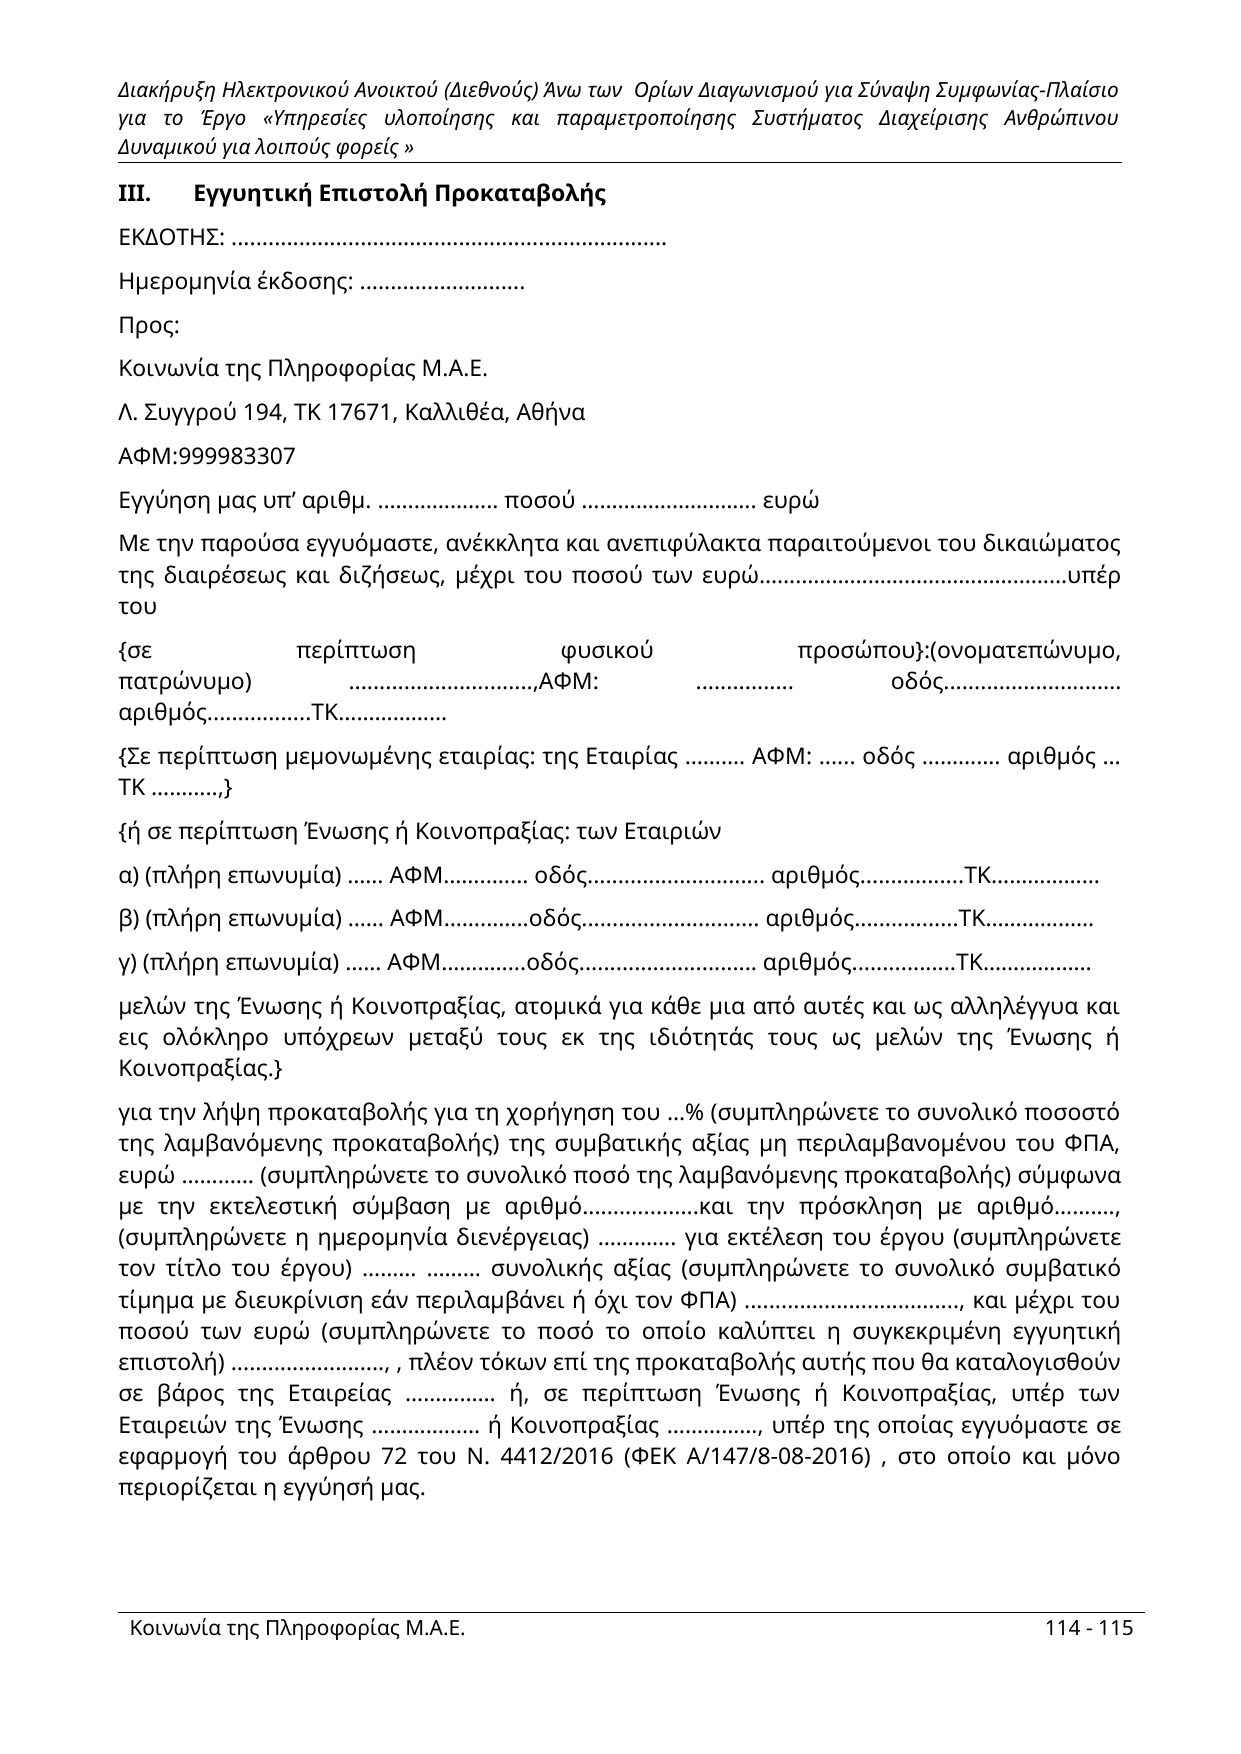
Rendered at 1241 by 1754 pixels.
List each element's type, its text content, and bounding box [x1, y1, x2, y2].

text Λ. Συγγρού 194, ΤΚ 17671, Καλλιθέα, Αθήνα [118, 396, 1122, 427]
text Ημερομηνία έκδοσης: ........................... [118, 265, 1122, 296]
text μελών της Ένωσης ή Κοινοπραξίας, ατομικά για κάθε μια από αυτές και ως αλληλέγγυα και εις ολόκληρο υπόχρεων μεταξύ τους εκ της ιδιότητάς τους ως μελών της Ένωσης ή Κοινοπραξίας.} [118, 990, 1122, 1083]
text {Σε περίπτωση μεμονωμένης εταιρίας: της Εταιρίας ………. ΑΦΜ: ...... οδός …………. αριθμός … ΤΚ ………..,} [118, 740, 1122, 802]
text Κοινωνία της Πληροφορίας Μ.Α.Ε. [118, 352, 1122, 383]
text III. Εγγυητική Επιστολή Προκαταβολής [118, 177, 1122, 208]
text Με την παρούσα εγγυόμαστε, ανέκκλητα και ανεπιφύλακτα παραιτούμενοι του δικαιώματος της διαιρέσεως και διζήσεως, μέχρι του ποσού των ευρώ……………………………………………υπέρ του [118, 527, 1122, 621]
text α) (πλήρη επωνυμία) …… ΑΦΜ…….….... οδός............................. αριθμός.................ΤΚ……………… [118, 858, 1122, 890]
text β) (πλήρη επωνυμία) …… ΑΦΜ…….…....οδός............................. αριθμός.................ΤΚ……………… [118, 902, 1122, 933]
text {ή σε περίπτωση Ένωσης ή Κοινοπραξίας: των Εταιριών [118, 815, 1122, 846]
text ΕΚΔΟΤΗΣ: ....................................................................... [118, 221, 1122, 252]
text για την λήψη προκαταβολής για τη χορήγηση του …% (συμπληρώνετε το συνολικό ποσοστό της λαμβανόμενης προκαταβολής) της συμβατικής αξίας μη περιλαμβανομένου του ΦΠΑ, ευρώ ………… (συμπληρώνετε το συνολικό ποσό της λαμβανόμενης προκαταβολής) σύμφωνα με την εκτελεστική σύμβαση με αριθμό...................και την πρόσκληση με αριθμό………., (συμπληρώνετε η ημερομηνία διενέργειας) …………. για εκτέλεση του έργου (συμπληρώνετε τον τίτλο του έργου) ……… ……… συνολικής αξίας (συμπληρώνετε το συνολικό συμβατικό τίμημα με διευκρίνιση εάν περιλαμβάνει ή όχι τον ΦΠΑ) ..................................., και μέχρι του ποσού των ευρώ (συμπληρώνετε το ποσό το οποίο καλύπτει η συγκεκριμένη εγγυητική επιστολή) ........................., , πλέον τόκων επί της προκαταβολής αυτής που θα καταλογισθούν σε βάρος της Εταιρείας …………… ή, σε περίπτωση Ένωσης ή Κοινοπραξίας, υπέρ των Εταιρειών της Ένωσης ……………… ή Κοινοπραξίας ……………, υπέρ της οποίας εγγυόμαστε σε εφαρμογή του άρθρου 72 του Ν. 4412/2016 (ΦΕΚ Α/147/8-08-2016) , στο οποίο και μόνο περιορίζεται η εγγύησή μας. [118, 1096, 1122, 1502]
text Εγγύηση μας υπ’ αριθμ. ……………….. ποσού ………………….……. ευρώ [118, 483, 1122, 515]
text Προς: [118, 308, 1122, 340]
text {σε περίπτωση φυσικού προσώπου}:(ονοματεπώνυμο, πατρώνυμο) ..............................,ΑΦΜ: ................ οδός............................. αριθμός.................ΤΚ……………… [118, 633, 1122, 727]
text γ) (πλήρη επωνυμία) …… ΑΦΜ…….…....οδός............................. αριθμός.................ΤΚ……………… [118, 946, 1122, 977]
text ΑΦΜ:999983307 [118, 440, 1122, 471]
